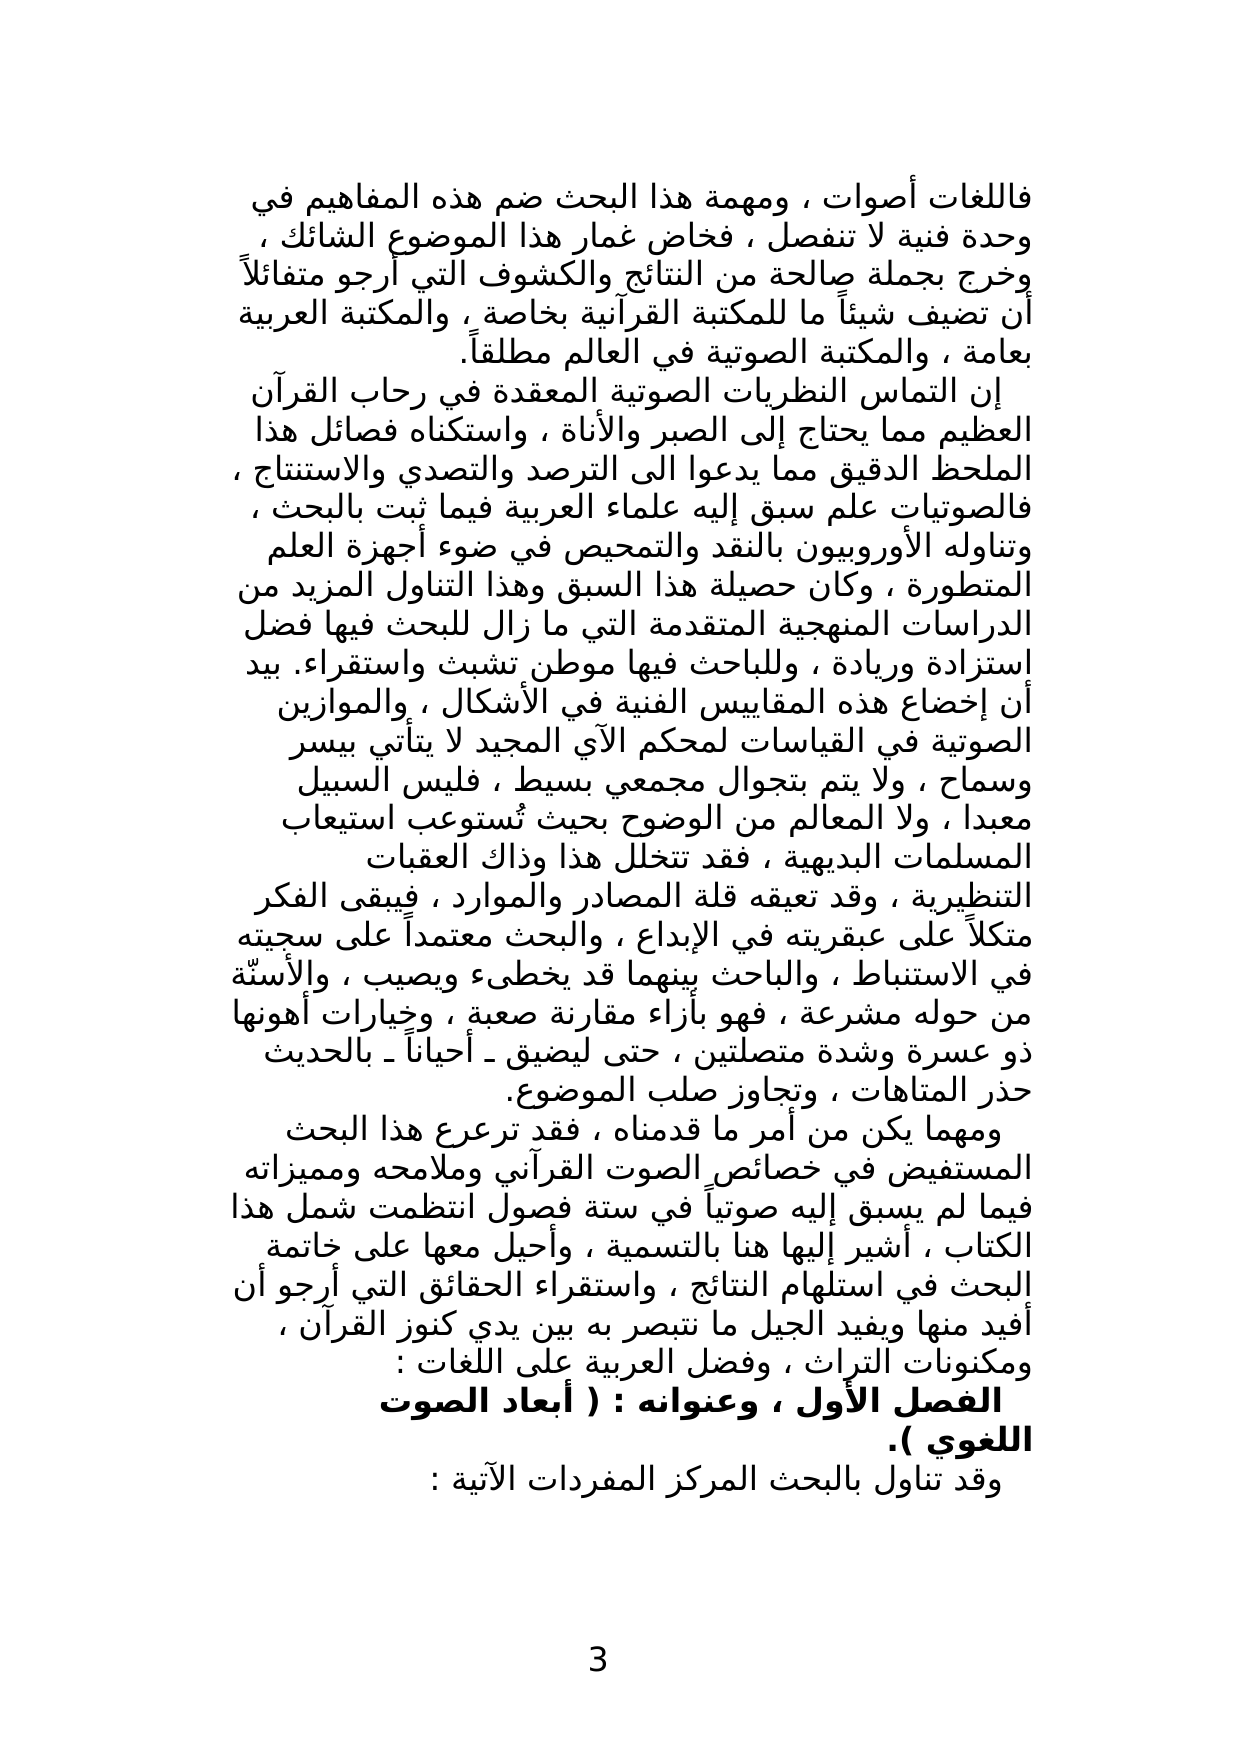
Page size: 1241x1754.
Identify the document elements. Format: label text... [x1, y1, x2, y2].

text الفصل الأول ، وعنوانه : ( أبعاد الصوت اللغوي ). [222, 1382, 1033, 1459]
text إن التماس النظريات الصوتية المعقدة في رحاب القرآن العظيم مما يحتاج إلى الصبر والأناة ، واستكناه فصائل هذا الملحظ الدقيق مما يدعوا الى الترصد والتصدي والاستنتاج ، فالصوتيات علم سبق إليه علماء العربية فيما ثبت بالبحث ، وتناوله الأوروبيون بالنقد والتمحيص في ضوء أجهزة العلم المتطورة ، وكان حصيلة هذا السبق وهذا التناول المزيد من الدراسات المنهجية المتقدمة التي ما زال للبحث فيها فضل استزادة وريادة ، وللباحث فيها موطن تشبث واستقراء. بيد أن إخضاع هذه المقاييس الفنية في الأشكال ، والموازين الصوتية في القياسات لمحكم الآي المجيد لا يتأتي بيسر وسماح ، ولا يتم بتجوال مجمعي بسيط ، فليس السبيل معبدا ، ولا المعالم من الوضوح بحيث تُستوعب استيعاب المسلمات البديهية ، فقد تتخلل هذا وذاك العقبات التنظيرية ، وقد تعيقه قلة المصادر والموارد ، فيبقى الفكر متكلاً على عبقريته في الإبداع ، والبحث معتمداً على سجيته في الاستنباط ، والباحث بينهما قد يخطىء ويصيب ، والأسنّة من حوله مشرعة ، فهو بأزاء مقارنة صعبة ، وخيارات أهونها ذو عسرة وشدة متصلتين ، حتى ليضيق ـ أحياناً ـ بالحديث حذر المتاهات ، وتجاوز صلب الموضوع. [222, 371, 1033, 1110]
text فاللغات أصوات ، ومهمة هذا البحث ضم هذه المفاهيم في وحدة فنية لا تنفصل ، فخاض غمار هذا الموضوع الشائك ، وخرج بجملة صالحة من النتائج والكشوف التي أرجو متفائلاً أن تضيف شيئاً ما للمكتبة القرآنية بخاصة ، والمكتبة العربية بعامة ، والمكتبة الصوتية في العالم مطلقاً. [222, 177, 1033, 371]
text ومهما يكن من أمر ما قدمناه ، فقد ترعرع هذا البحث المستفيض في خصائص الصوت القرآني وملامحه ومميزاته فيما لم يسبق إليه صوتياً في ستة فصول انتظمت شمل هذا الكتاب ، أشير إليها هنا بالتسمية ، وأحيل معها على خاتمة البحث في استلهام النتائج ، واستقراء الحقائق التي أرجو أن أفيد منها ويفيد الجيل ما نتبصر به بين يدي كنوز القرآن ، ومكنونات التراث ، وفضل العربية على اللغات : [222, 1110, 1033, 1382]
text وقد تناول بالبحث المركز المفردات الآتية : [222, 1459, 1033, 1498]
